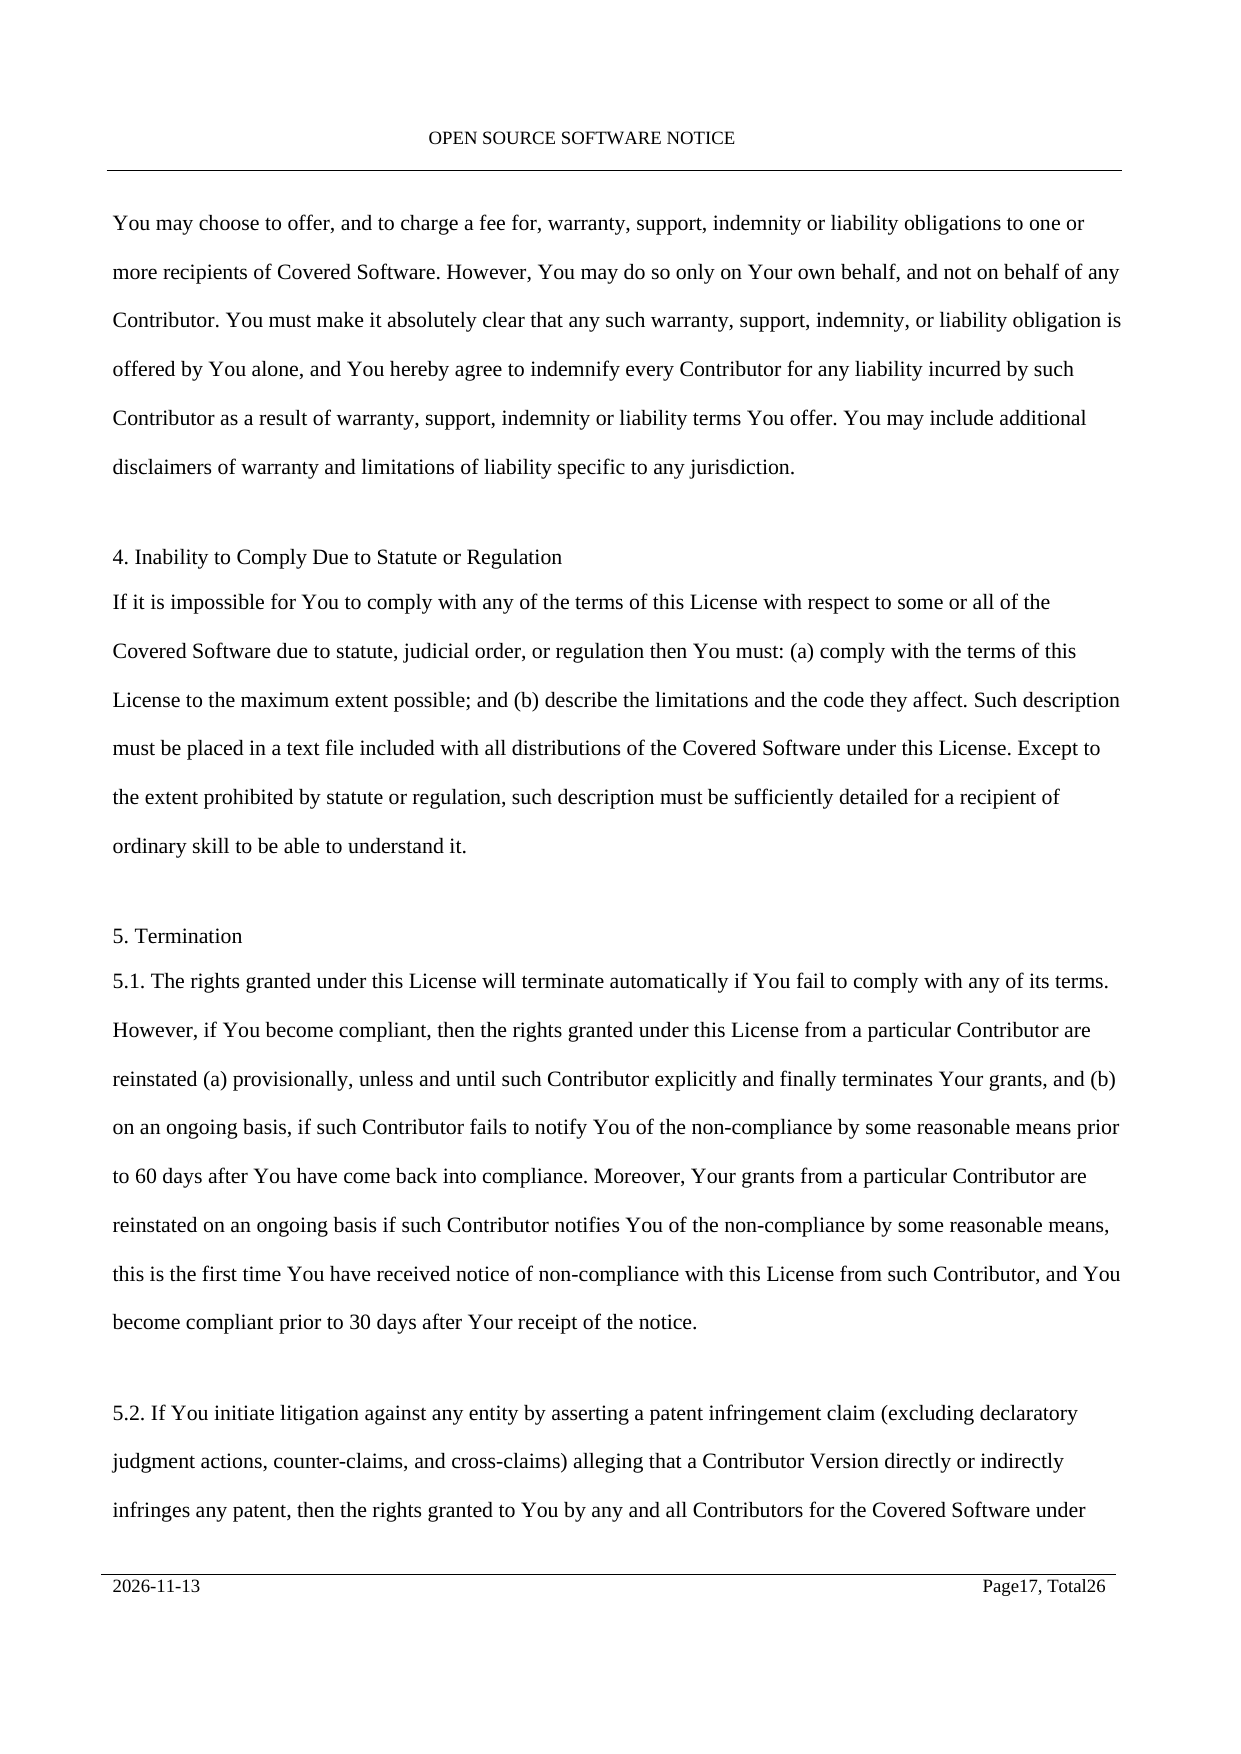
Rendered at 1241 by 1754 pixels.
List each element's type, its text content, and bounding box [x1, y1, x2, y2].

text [112, 1396, 1128, 1526]
text 5.1. The rights granted under this License will terminate automatically if You fail to comply with any of its terms. However, if You become compliant, then the rights granted under this License from a particular Contributor are reinstated (a) provisionally, unless and until such Contributor explicitly and finally terminates Your grants, and (b) on an ongoing basis, if such Contributor fails to notify You of the non-compliance by some reasonable means prior to 60 days after You have come back into compliance. Moreover, Your grants from a particular Contributor are reinstated on an ongoing basis if such Contributor notifies You of the non-compliance by some reasonable means, this is the first time You have received notice of non-compliance with this License from such Contributor, and You become compliant prior to 30 days after Your receipt of the notice. [112, 964, 1128, 1338]
text You may choose to offer, and to charge a fee for, warranty, support, indemnity or liability obligations to one or more recipients of Covered Software. However, You may do so only on Your own behalf, and not on behalf of any Contributor. You must make it absolutely clear that any such warranty, support, indemnity, or liability obligation is offered by You alone, and You hereby agree to indemnify every Contributor for any liability incurred by such Contributor as a result of warranty, support, indemnity or liability terms You offer. You may include additional disclaimers of warranty and limitations of liability specific to any jurisdiction. [112, 206, 1128, 483]
text If it is impossible for You to comply with any of the terms of this License with respect to some or all of the Covered Software due to statute, judicial order, or regulation then You must: (a) comply with the terms of this License to the maximum extent possible; and (b) describe the limitations and the code they affect. Such description must be placed in a text file included with all distributions of the Covered Software under this License. Except to the extent prohibited by statute or regulation, such description must be sufficiently detailed for a recipient of ordinary skill to be able to understand it. [112, 585, 1128, 862]
text 5. Termination [112, 919, 1128, 952]
text 4. Inability to Comply Due to Statute or Regulation [112, 540, 1128, 573]
